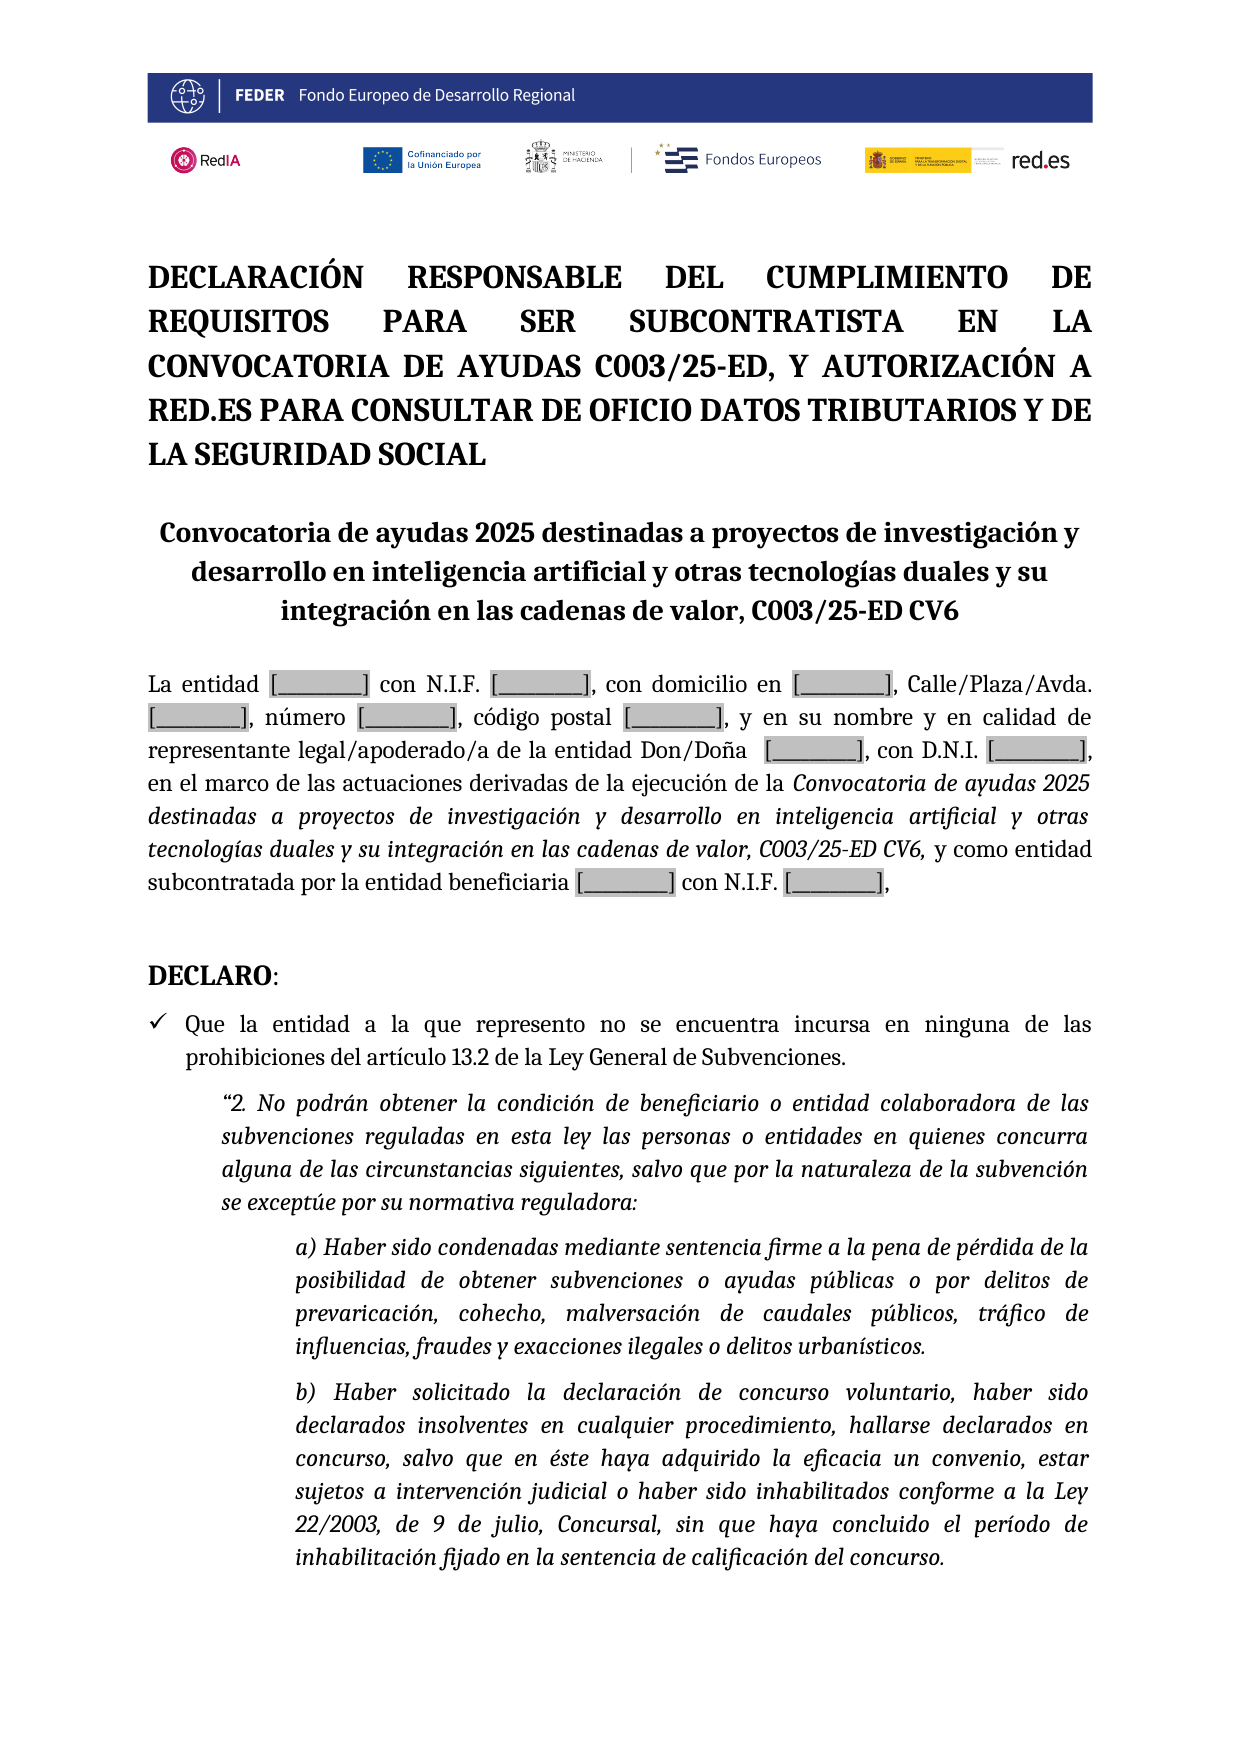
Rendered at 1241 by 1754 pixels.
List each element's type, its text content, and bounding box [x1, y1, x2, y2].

text b) Haber solicitado la declaración de concurso voluntario, haber sido declarados insolventes en cualquier procedimiento, hallarse declarados en concurso, salvo que en éste haya adquirido la eficacia un convenio, estar sujetos a intervención judicial o haber sido inhabilitados conforme a la Ley 22/2003, de 9 de julio, Concursal, sin que haya concluido el período de inhabilitación fijado en la sentencia de calificación del concurso. [295, 1378, 1092, 1572]
text DECLARO: [148, 959, 1092, 992]
text DECLARACIÓN RESPONSABLE DEL CUMPLIMIENTO DE REQUISITOS PARA SER SUBCONTRATISTA EN LA CONVOCATORIA DE AYUDAS C003/25-ED, Y AUTORIZACIÓN A RED.ES PARA CONSULTAR DE OFICIO DATOS TRIBUTARIOS Y DE LA SEGURIDAD SOCIAL [148, 259, 1092, 473]
text “2. No podrán obtener la condición de beneficiario o entidad colaboradora de las subvenciones reguladas en esta ley las personas o entidades en quienes concurra alguna de las circunstancias siguientes, salvo que por la naturaleza de la subvención se exceptúe por su normativa reguladora: [221, 1088, 1092, 1216]
text La entidad [_________] con N.I.F. [_________], con domicilio en [_________], Calle/Plaza/Avda. [_________], número [_________], código postal [_________], y en su nombre y en calidad de representante legal/apoderado/a de la entidad Don/Doña [_________], con D.N.I. [_________], en el marco de las actuaciones derivadas de la ejecución de la Convocatoria de ayudas 2025 destinadas a proyectos de investigación y desarrollo en inteligencia artificial y otras tecnologías duales y su integración en las cadenas de valor, C003/25-ED CV6, y como entidad subcontratada por la entidad beneficiaria [_________] con N.I.F. [_________], [148, 670, 1092, 897]
list Que la entidad a la que represento no se encuentra incursa en ninguna de las prohibiciones del artículo 13.2 de la Ley General de Subvenciones. [148, 1010, 1092, 1072]
picture [147, 73, 1093, 194]
text Convocatoria de ayudas 2025 destinadas a proyectos de investigación y desarrollo en inteligencia artificial y otras tecnologías duales y su integración en las cadenas de valor, C003/25-ED CV6 [148, 517, 1092, 627]
text a) Haber sido condenadas mediante sentencia firme a la pena de pérdida de la posibilidad de obtener subvenciones o ayudas públicas o por delitos de prevaricación, cohecho, malversación de caudales públicos, tráfico de influencias, fraudes y exacciones ilegales o delitos urbanísticos. [295, 1233, 1092, 1361]
